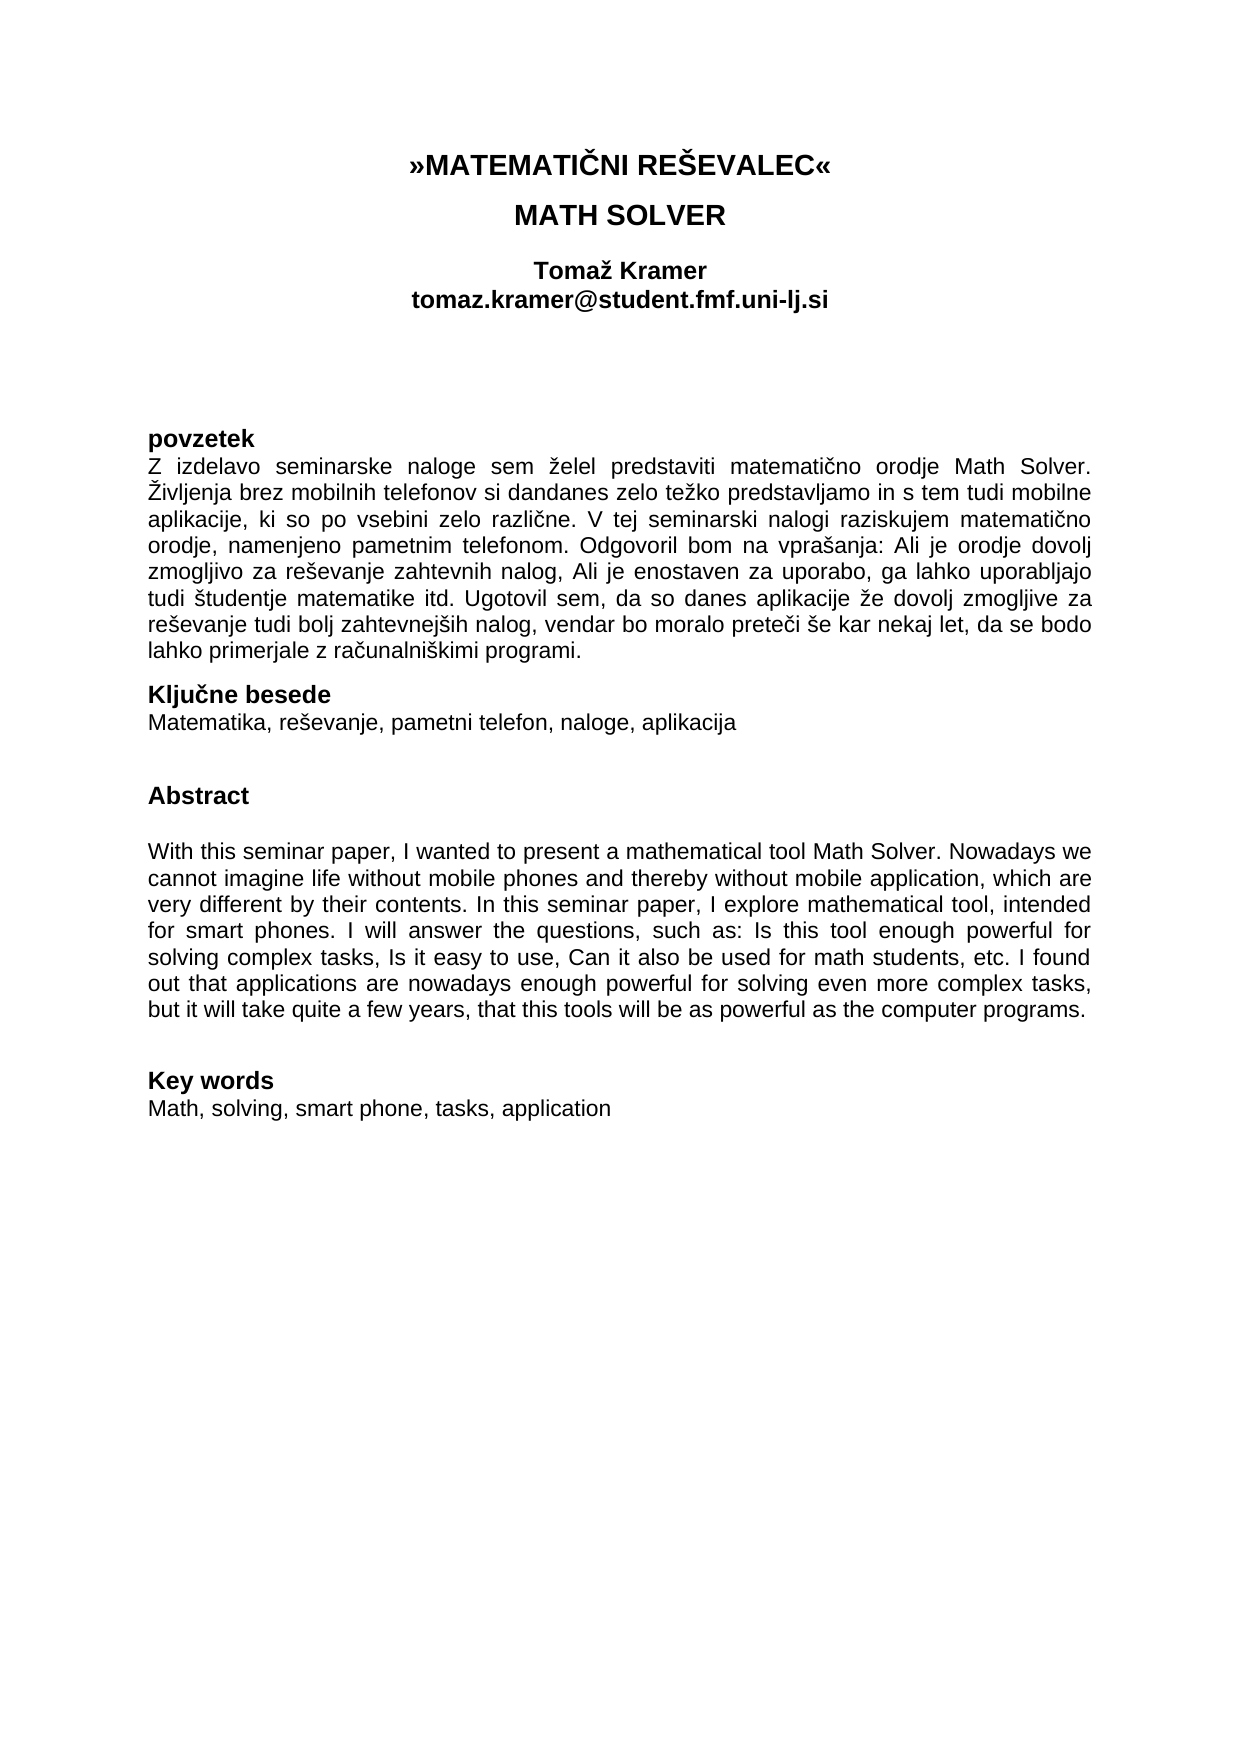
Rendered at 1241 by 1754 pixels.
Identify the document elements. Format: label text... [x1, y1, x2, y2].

text Abstract [148, 781, 1093, 809]
text With this seminar paper, I wanted to present a mathematical tool Math Solver. Nowadays we cannot imagine life without mobile phones and thereby without mobile application, which are very different by their contents. In this seminar paper, I explore mathematical tool, intended for smart phones. I will answer the questions, such as: Is this tool enough powerful for solving complex tasks, Is it easy to use, Can it also be used for math students, etc. I found out that applications are nowadays enough powerful for solving even more complex tasks, but it will take quite a few years, that this tools will be as powerful as the computer programs. [148, 838, 1093, 1023]
text »MATEMATIČNI REŠEVALEC« [148, 148, 1093, 181]
text Z izdelavo seminarske naloge sem želel predstaviti matematično orodje Math Solver. Življenja brez mobilnih telefonov si dandanes zelo težko predstavljamo in s tem tudi mobilne aplikacije, ki so po vsebini zelo različne. V tej seminarski nalogi raziskujem matematično orodje, namenjeno pametnim telefonom. Odgovoril bom na vprašanja: Ali je orodje dovolj zmogljivo za reševanje zahtevnih nalog, Ali je enostaven za uporabo, ga lahko uporabljajo tudi študentje matematike itd. Ugotovil sem, da so danes aplikacije že dovolj zmogljive za reševanje tudi bolj zahtevnejših nalog, vendar bo moralo preteči še kar nekaj let, da se bodo lahko primerjale z računalniškimi programi. [148, 453, 1093, 664]
text MATH SOLVER [148, 198, 1093, 231]
text tomaz.kramer@student.fmf.uni-lj.si [148, 285, 1093, 314]
text Matematika, reševanje, pametni telefon, naloge, aplikacija [148, 709, 1093, 735]
text Ključne besede [148, 680, 1093, 709]
text Key words [148, 1066, 1093, 1094]
text povzetek [148, 424, 1093, 453]
text Tomaž Kramer [148, 256, 1093, 285]
text Math, solving, smart phone, tasks, application [148, 1094, 1093, 1121]
